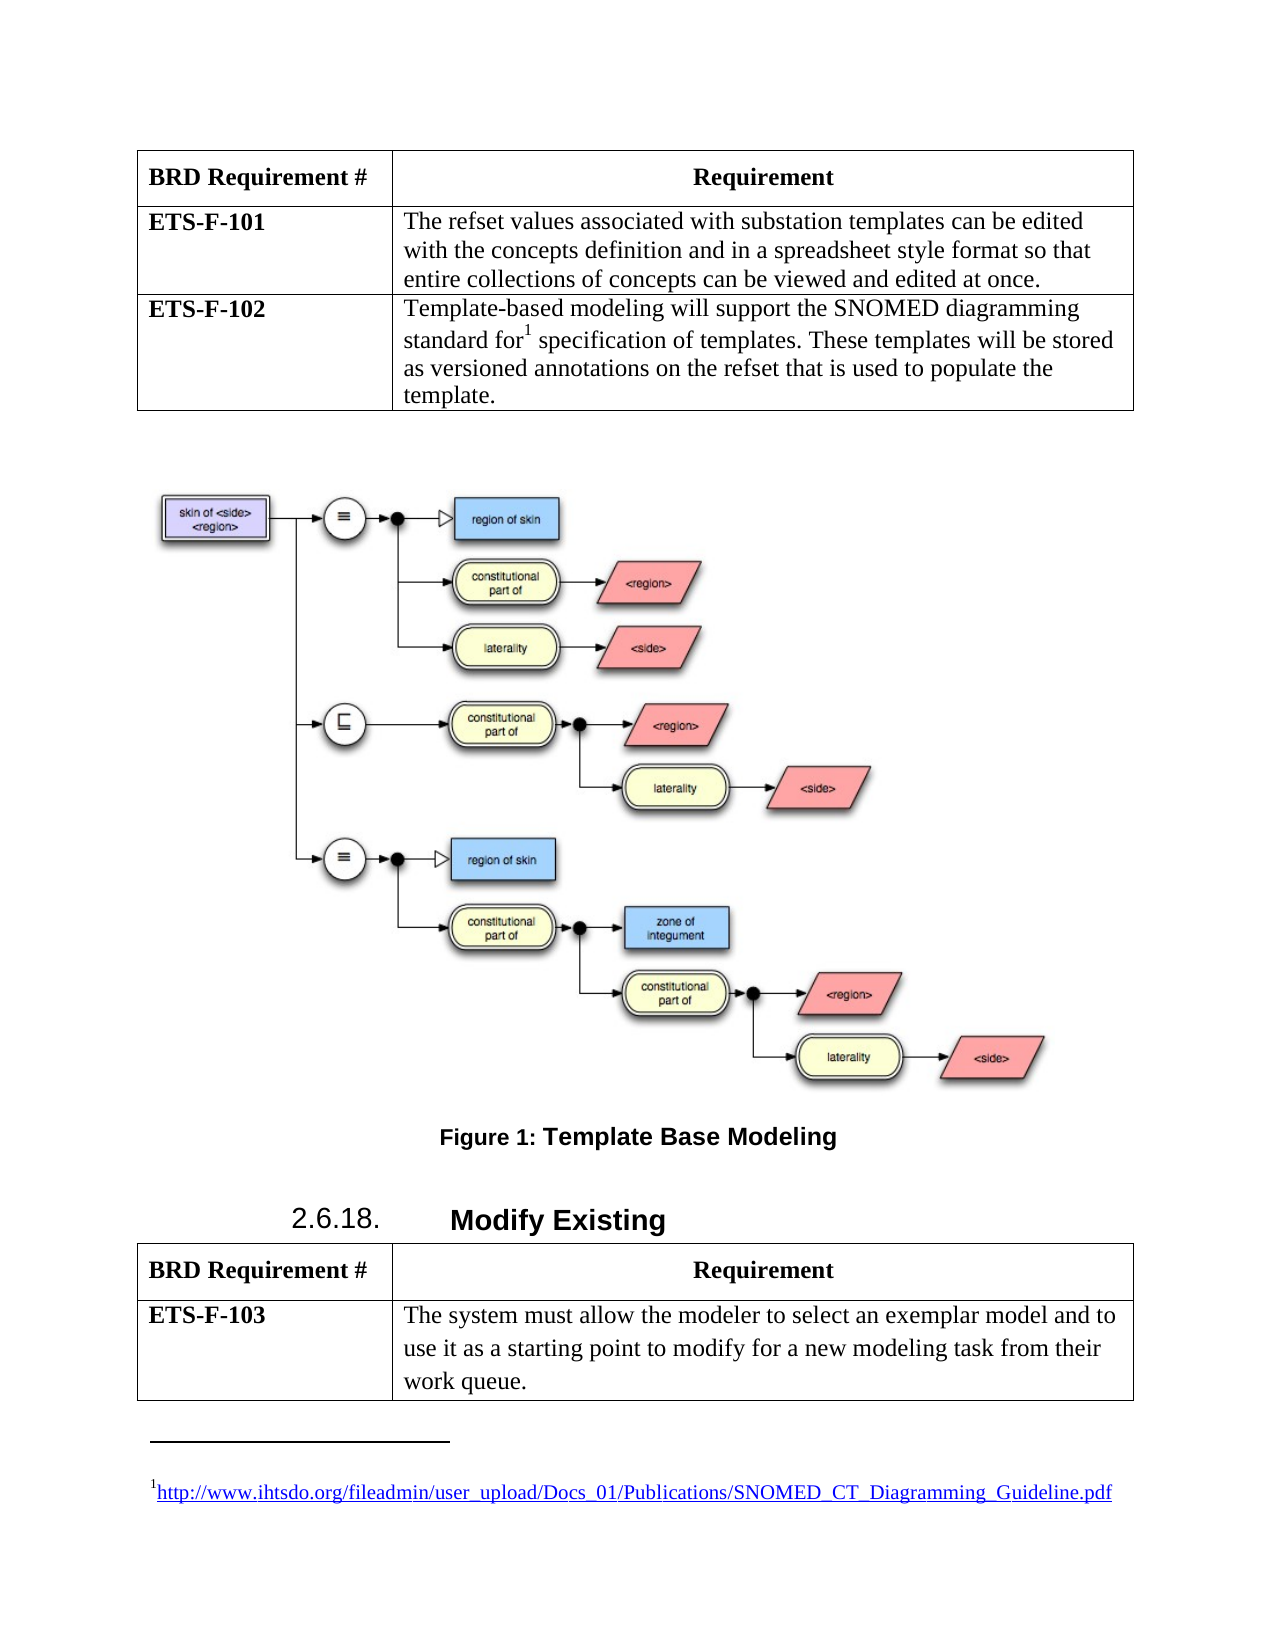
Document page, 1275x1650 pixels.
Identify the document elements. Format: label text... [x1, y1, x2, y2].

table_header BRD Requirement # [138, 1244, 392, 1299]
table_cell Template-based modeling will support the SNOMED diagramming standard for1 specification of templates. These templates will be stored as versioned annotations on the refset that is used to populate the template. [393, 295, 1133, 409]
table_cell ETS-F-101 [138, 207, 392, 293]
table_cell ETS-F-102 [138, 295, 392, 409]
table_header Requirement [393, 151, 1133, 206]
table_header Requirement [393, 1244, 1133, 1299]
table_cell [393, 207, 1133, 293]
table_cell ETS-F-103 [138, 1301, 392, 1400]
picture [150, 489, 1056, 1096]
text 1http://www.ihtsdo.org/fileadmin/user_upload/Docs_01/Publications/SNOMED_CT_Diagramming_Guideline.pdf [150, 1476, 1148, 1504]
text 2.6.18. [291, 1201, 389, 1234]
table_cell The system must allow the modeler to select an exemplar model and to use it as a starting point to modify for a new modeling task from their work queue. [393, 1301, 1133, 1400]
text Modify Existing [450, 1203, 1148, 1236]
table_header BRD Requirement # [138, 151, 392, 206]
text Figure 1: Template Base Modeling [439, 1122, 1148, 1150]
